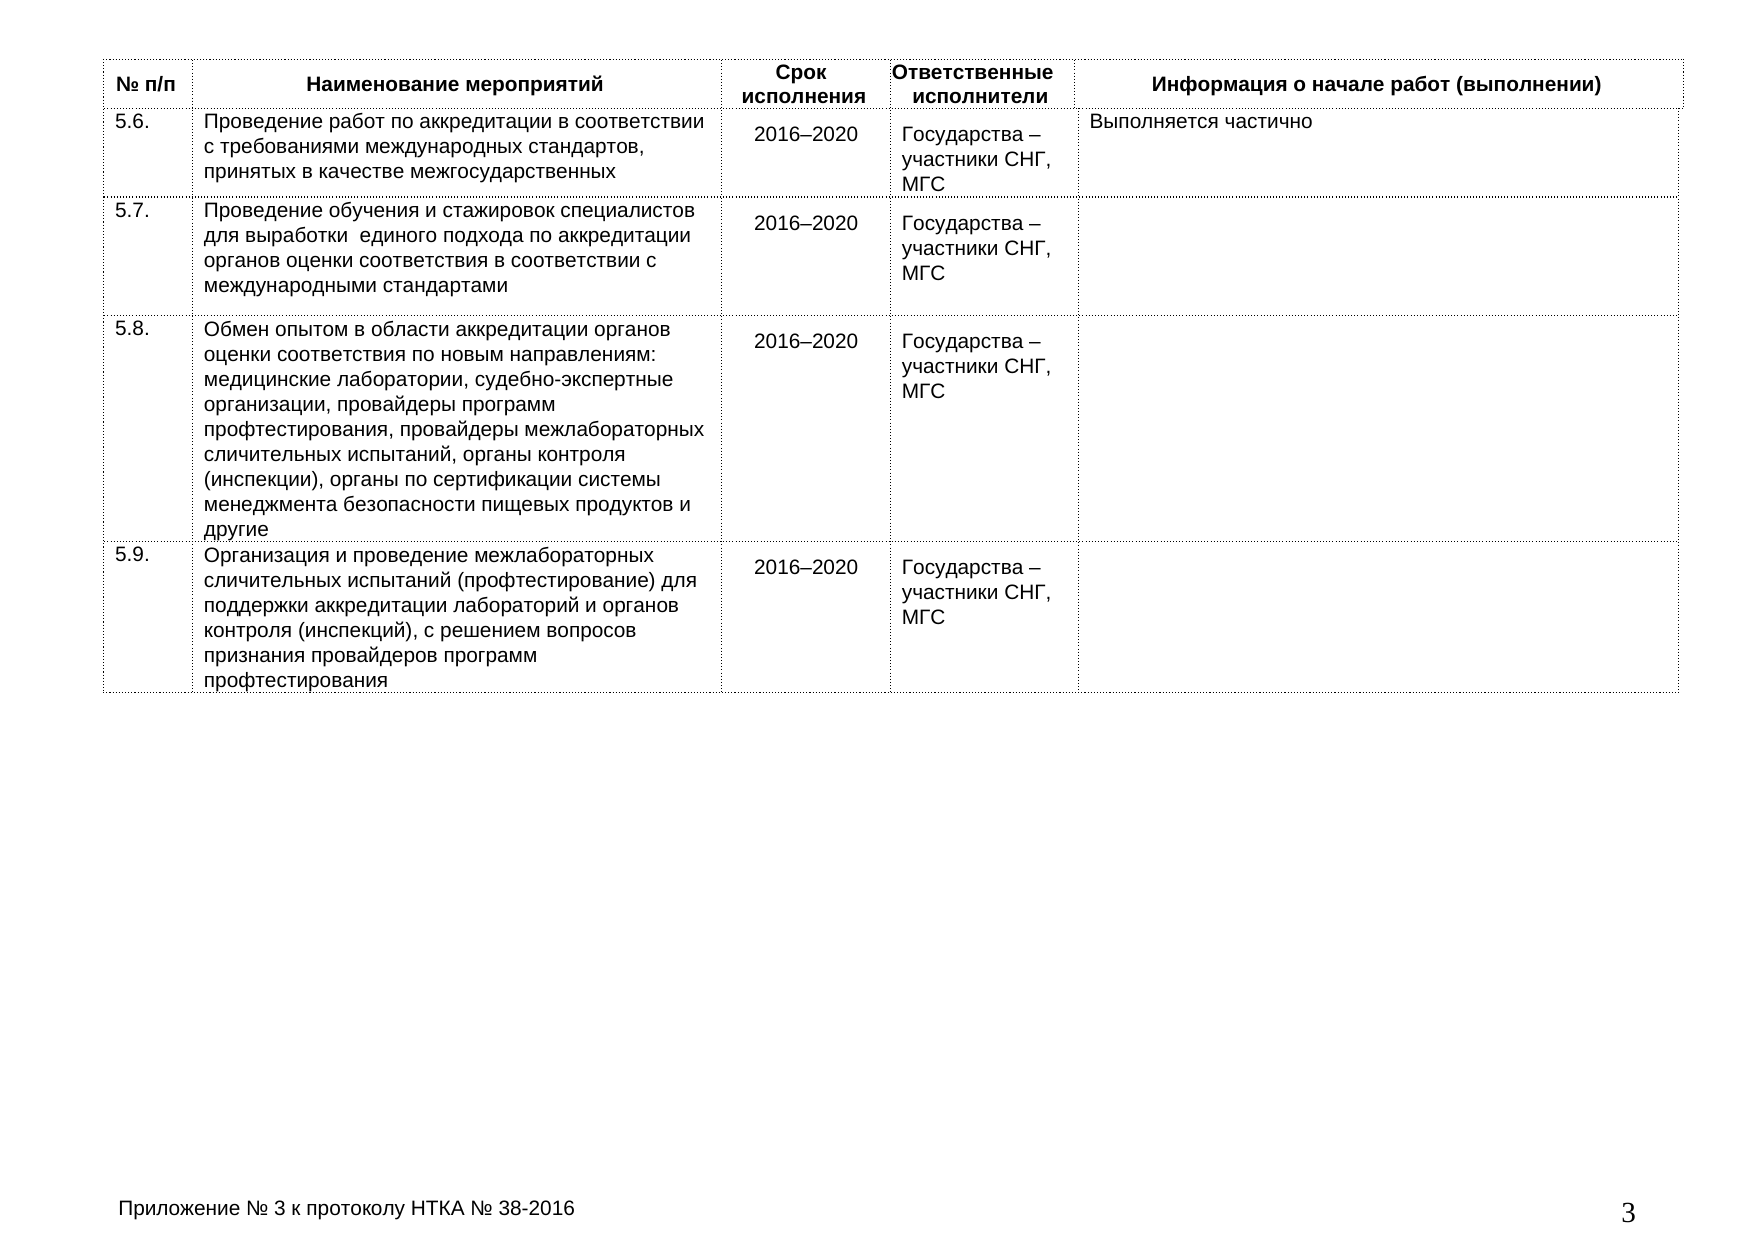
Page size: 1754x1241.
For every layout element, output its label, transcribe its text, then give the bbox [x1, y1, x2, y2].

table_cell 2016–2020 [722, 315, 890, 541]
table_cell [1078, 196, 1679, 315]
table_header Срок исполнения [722, 59, 890, 108]
table_cell 5.9. [104, 541, 192, 692]
table_cell Обмен опытом в области аккредитации органов оценки соответствия по новым направлениям: медицинские лаборатории, судебно-экспертные организации, провайдеры программ профтестирования, провайдеры межлабораторных сличительных испытаний, органы контроля (инспекции), органы по сертификации системы менеджмента безопасности пищевых продуктов и другие [193, 315, 722, 541]
table_cell 5.6. [104, 108, 192, 196]
table_header Наименование мероприятий [193, 59, 722, 108]
table_cell 5.8. [104, 315, 192, 541]
table_cell 5.7. [104, 196, 192, 315]
table_cell Государства – участники СНГ, МГС [890, 541, 1078, 692]
table_cell Государства – участники СНГ, МГС [890, 108, 1078, 196]
table_cell [1078, 541, 1679, 692]
table_cell Государства – участники СНГ, МГС [890, 196, 1078, 315]
table_header Информация о начале работ (выполнении) [1074, 59, 1683, 108]
table_header № п/п [104, 59, 192, 108]
table_cell 2016–2020 [722, 541, 890, 692]
table_cell [1078, 315, 1679, 541]
table_cell Организация и проведение межлабораторных сличительных испытаний (профтестирование) для поддержки аккредитации лабораторий и органов контроля (инспекций), с решением вопросов признания провайдеров программ профтестирования [193, 541, 722, 692]
table_cell 2016–2020 [722, 196, 890, 315]
table_cell Проведение обучения и стажировок специалистов для выработки единого подхода по аккредитации органов оценки соответствия в соответствии с международными стандартами [193, 196, 722, 315]
table_cell Государства – участники СНГ, МГС [890, 315, 1078, 541]
table_header Ответственные исполнители [890, 59, 1074, 108]
table_cell 2016–2020 [722, 108, 890, 196]
table_cell Выполняется частично [1078, 108, 1679, 196]
table_cell Проведение работ по аккредитации в соответствии с требованиями международных стандартов, принятых в качестве межгосударственных [193, 108, 722, 196]
